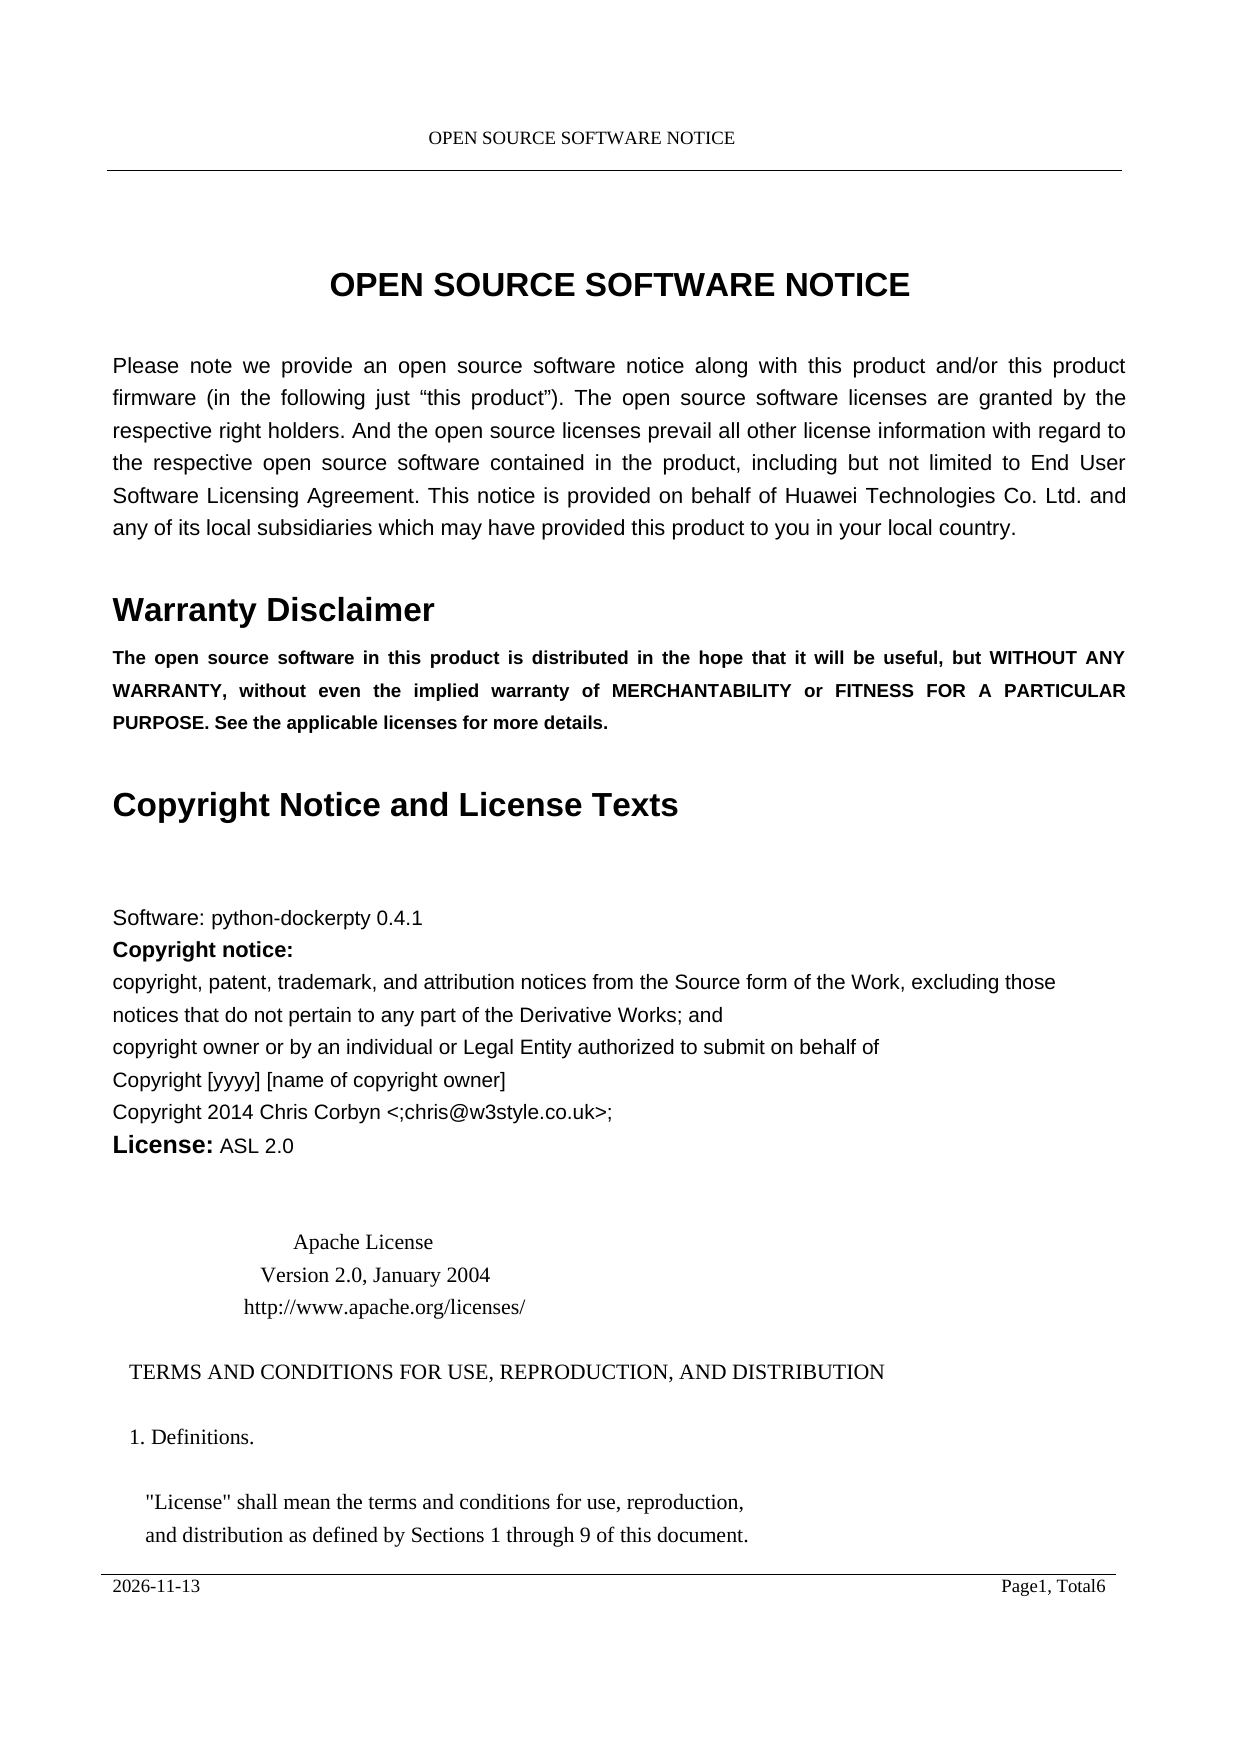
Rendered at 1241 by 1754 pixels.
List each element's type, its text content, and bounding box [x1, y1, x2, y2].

text copyright, patent, trademark, and attribution notices from the Source form of the Work, excluding those notices that do not pertain to any part of the Derivative Works; and [112, 966, 1128, 1031]
text Please note we provide an open source software notice along with this product and/or this product firmware (in the following just “this product”). The open source software licenses are granted by the respective right holders. And the open source licenses prevail all other license information with regard to the respective open source software contained in the product, including but not limited to End User Software Licensing Agreement. This notice is provided on behalf of Huawei Technologies Co. Ltd. and any of its local subsidiaries which may have provided this product to you in your local country. [112, 349, 1128, 544]
text Copyright 2014 Chris Corbyn <;chris@w3style.co.uk>; [112, 1096, 1128, 1128]
text Software: python-dockerpty 0.4.1 [112, 901, 1128, 933]
text Copyright notice: [112, 933, 1128, 966]
text The open source software in this product is distributed in the hope that it will be useful, but WITHOUT ANY WARRANTY, without even the implied warranty of MERCHANTABILITY or FITNESS FOR A PARTICULAR PURPOSE. See the applicable licenses for more details. [112, 641, 1128, 739]
text OPEN SOURCE SOFTWARE NOTICE [112, 251, 1128, 316]
text Warranty Disclaimer [112, 576, 1128, 641]
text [112, 1128, 1128, 1551]
text Copyright [yyyy] [name of copyright owner] [112, 1063, 1128, 1096]
text Copyright Notice and License Texts [112, 771, 1128, 836]
text copyright owner or by an individual or Legal Entity authorized to submit on behalf of [112, 1031, 1128, 1063]
